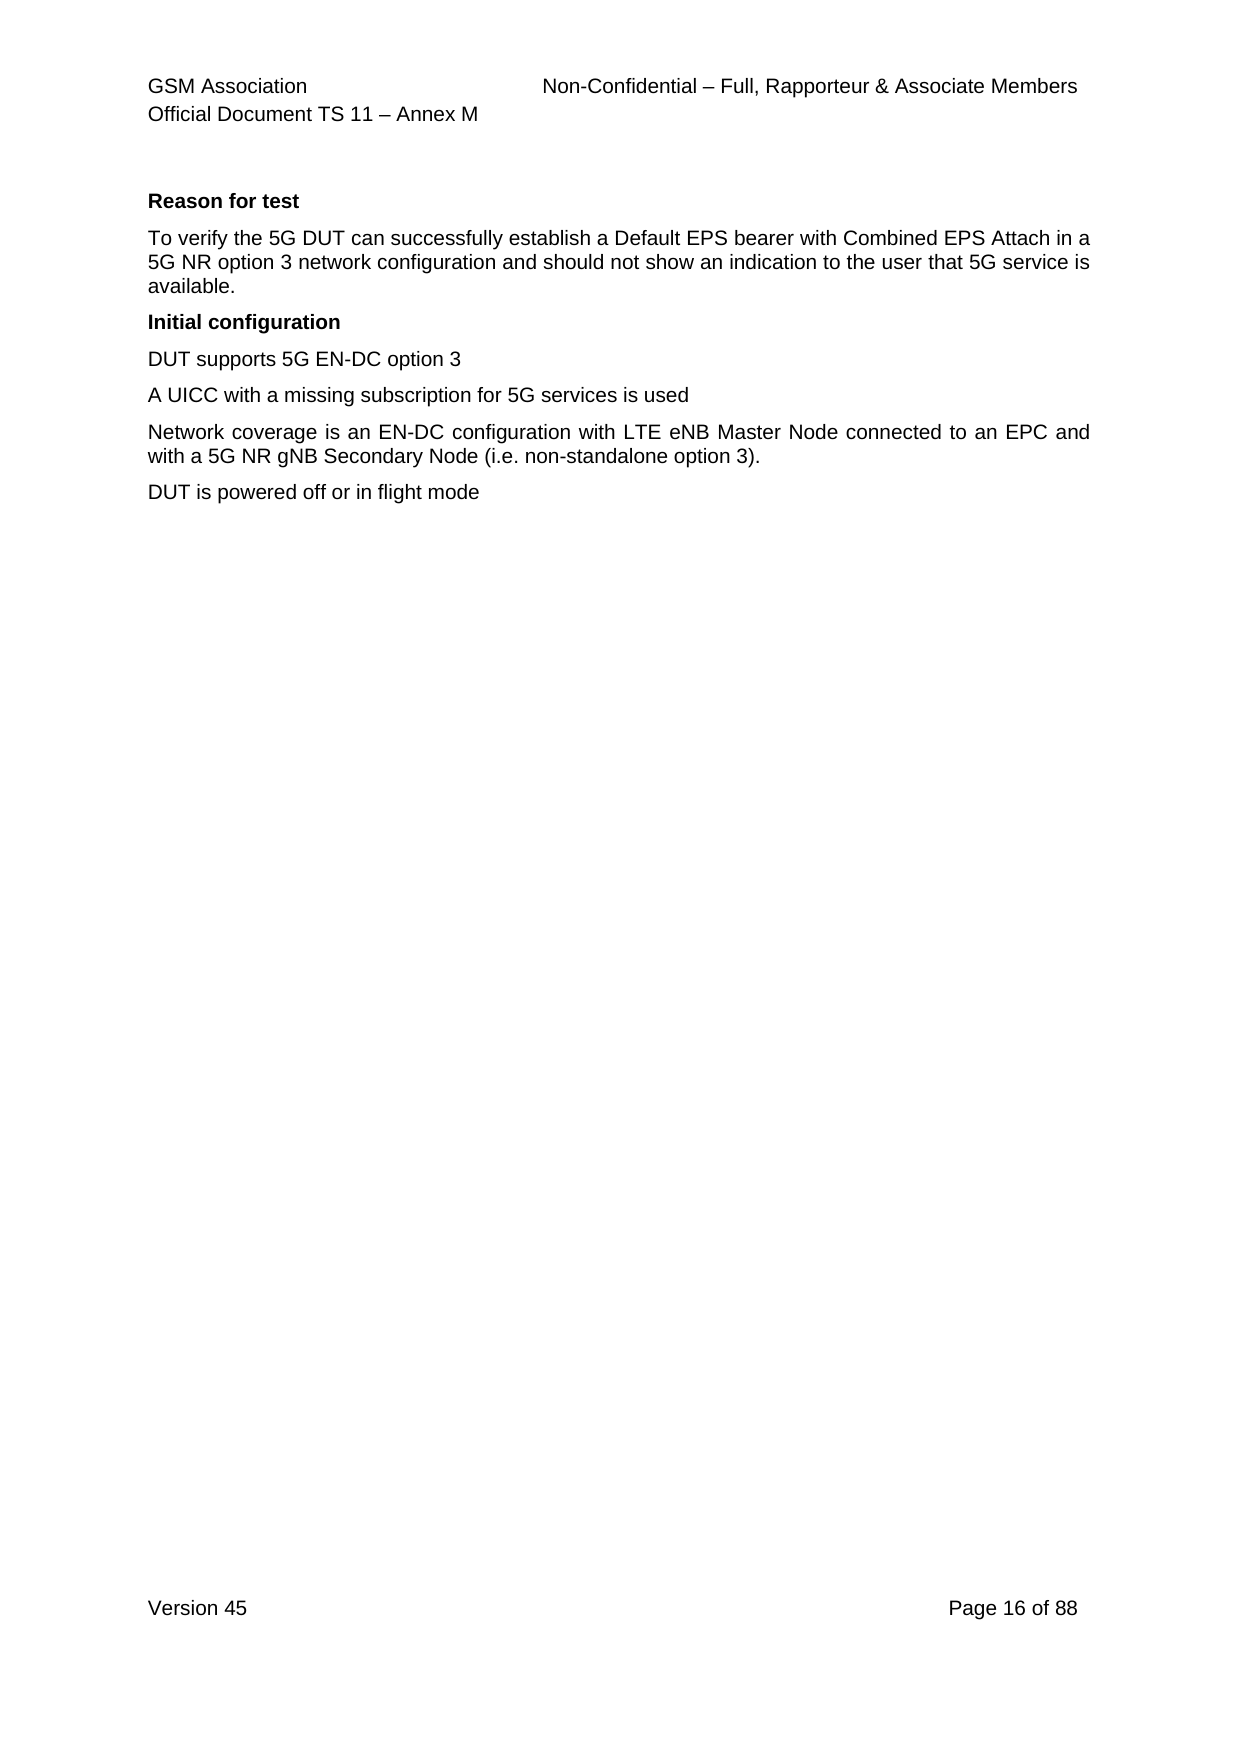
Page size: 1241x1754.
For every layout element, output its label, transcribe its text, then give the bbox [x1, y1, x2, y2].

text To verify the 5G DUT can successfully establish a Default EPS bearer with Combined EPS Attach in a 5G NR option 3 network configuration and should not show an indication to the user that 5G service is available. [148, 226, 1092, 298]
text DUT supports 5G EN-DC option 3 [148, 347, 1092, 371]
text A UICC with a missing subscription for 5G services is used [148, 383, 1092, 407]
text Initial configuration [148, 310, 1092, 334]
text DUT is powered off or in flight mode [148, 480, 1092, 504]
text Network coverage is an EN-DC configuration with LTE eNB Master Node connected to an EPC and with a 5G NR gNB Secondary Node (i.e. non-standalone option 3). [148, 419, 1092, 467]
text Reason for test [148, 189, 1092, 213]
